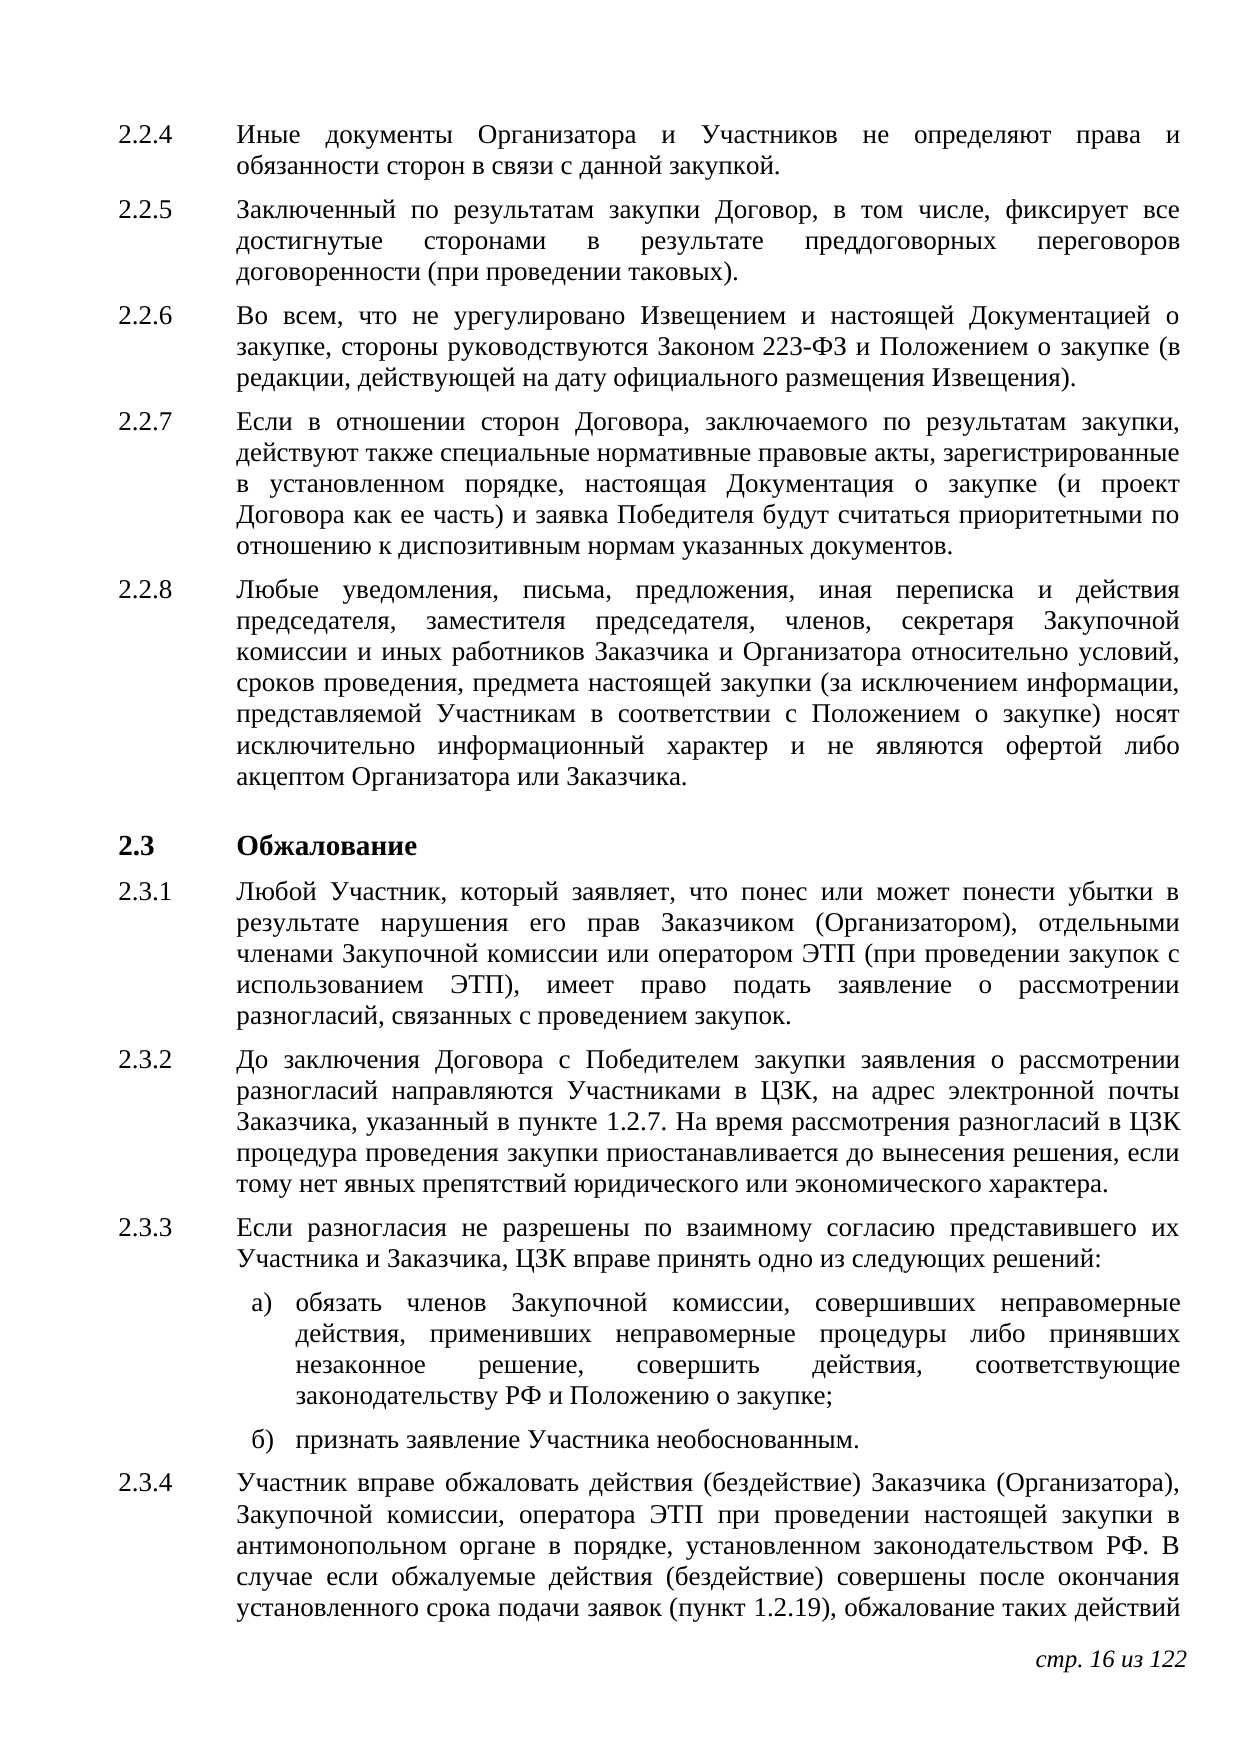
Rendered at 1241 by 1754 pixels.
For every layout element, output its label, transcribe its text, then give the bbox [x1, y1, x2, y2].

list Иные документы Организатора и Участников не определяют права и обязанности сторон в связи с данной закупкой. [118, 118, 1181, 180]
list Если в отношении сторон Договора, заключаемого по результатам закупки, действуют также специальные нормативные правовые акты, зарегистрированные в установленном порядке, настоящая Документация о закупке (и проект Договора как ее часть) и заявка Победителя будут считаться приоритетными по отношению к диспозитивным нормам указанных документов. [118, 405, 1181, 561]
list Любые уведомления, письма, предложения, иная переписка и действия председателя, заместителя председателя, членов, секретаря Закупочной комиссии и иных работников Заказчика и Организатора относительно условий, сроков проведения, предмета настоящей закупки (за исключением информации, представляемой Участникам в соответствии с Положением о закупке) носят исключительно информационный характер и не являются офертой либо акцептом Организатора или Заказчика. [118, 573, 1181, 791]
list Во всем, что не урегулировано Извещением и настоящей Документацией о закупке, стороны руководствуются Законом 223-ФЗ и Положением о закупке (в редакции, действующей на дату официального размещения Извещения). [118, 299, 1181, 392]
subtitle Обжалование [118, 828, 1181, 862]
text Если разногласия не разрешены по взаимному согласию представившего их Участника и Заказчика, ЦЗК вправе принять одно из следующих решений: [118, 1211, 1181, 1273]
text Любой Участник, который заявляет, что понес или может понести убытки в результате нарушения его прав Заказчиком (Организатором), отдельными членами Закупочной комиссии или оператором ЭТП (при проведении закупок с использованием ЭТП), имеет право подать заявление о рассмотрении разногласий, связанных с проведением закупок. [118, 874, 1181, 1030]
list Заключенный по результатам закупки Договор, в том числе, фиксирует все достигнутые сторонами в результате преддоговорных переговоров договоренности (при проведении таковых). [118, 193, 1181, 286]
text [118, 1467, 1181, 1622]
text До заключения Договора с Победителем закупки заявления о рассмотрении разногласий направляются Участниками в ЦЗК, на адрес электронной почты Заказчика, указанный в пункте 1.2.7. На время рассмотрения разногласий в ЦЗК процедура проведения закупки приостанавливается до вынесения решения, если тому нет явных препятствий юридического или экономического характера. [118, 1043, 1181, 1198]
list признать заявление Участника необоснованным. [251, 1423, 1181, 1454]
list обязать членов Закупочной комиссии, совершивших неправомерные действия, применивших неправомерные процедуры либо принявших незаконное решение, совершить действия, соответствующие законодательству РФ и Положению о закупке; [251, 1286, 1181, 1410]
